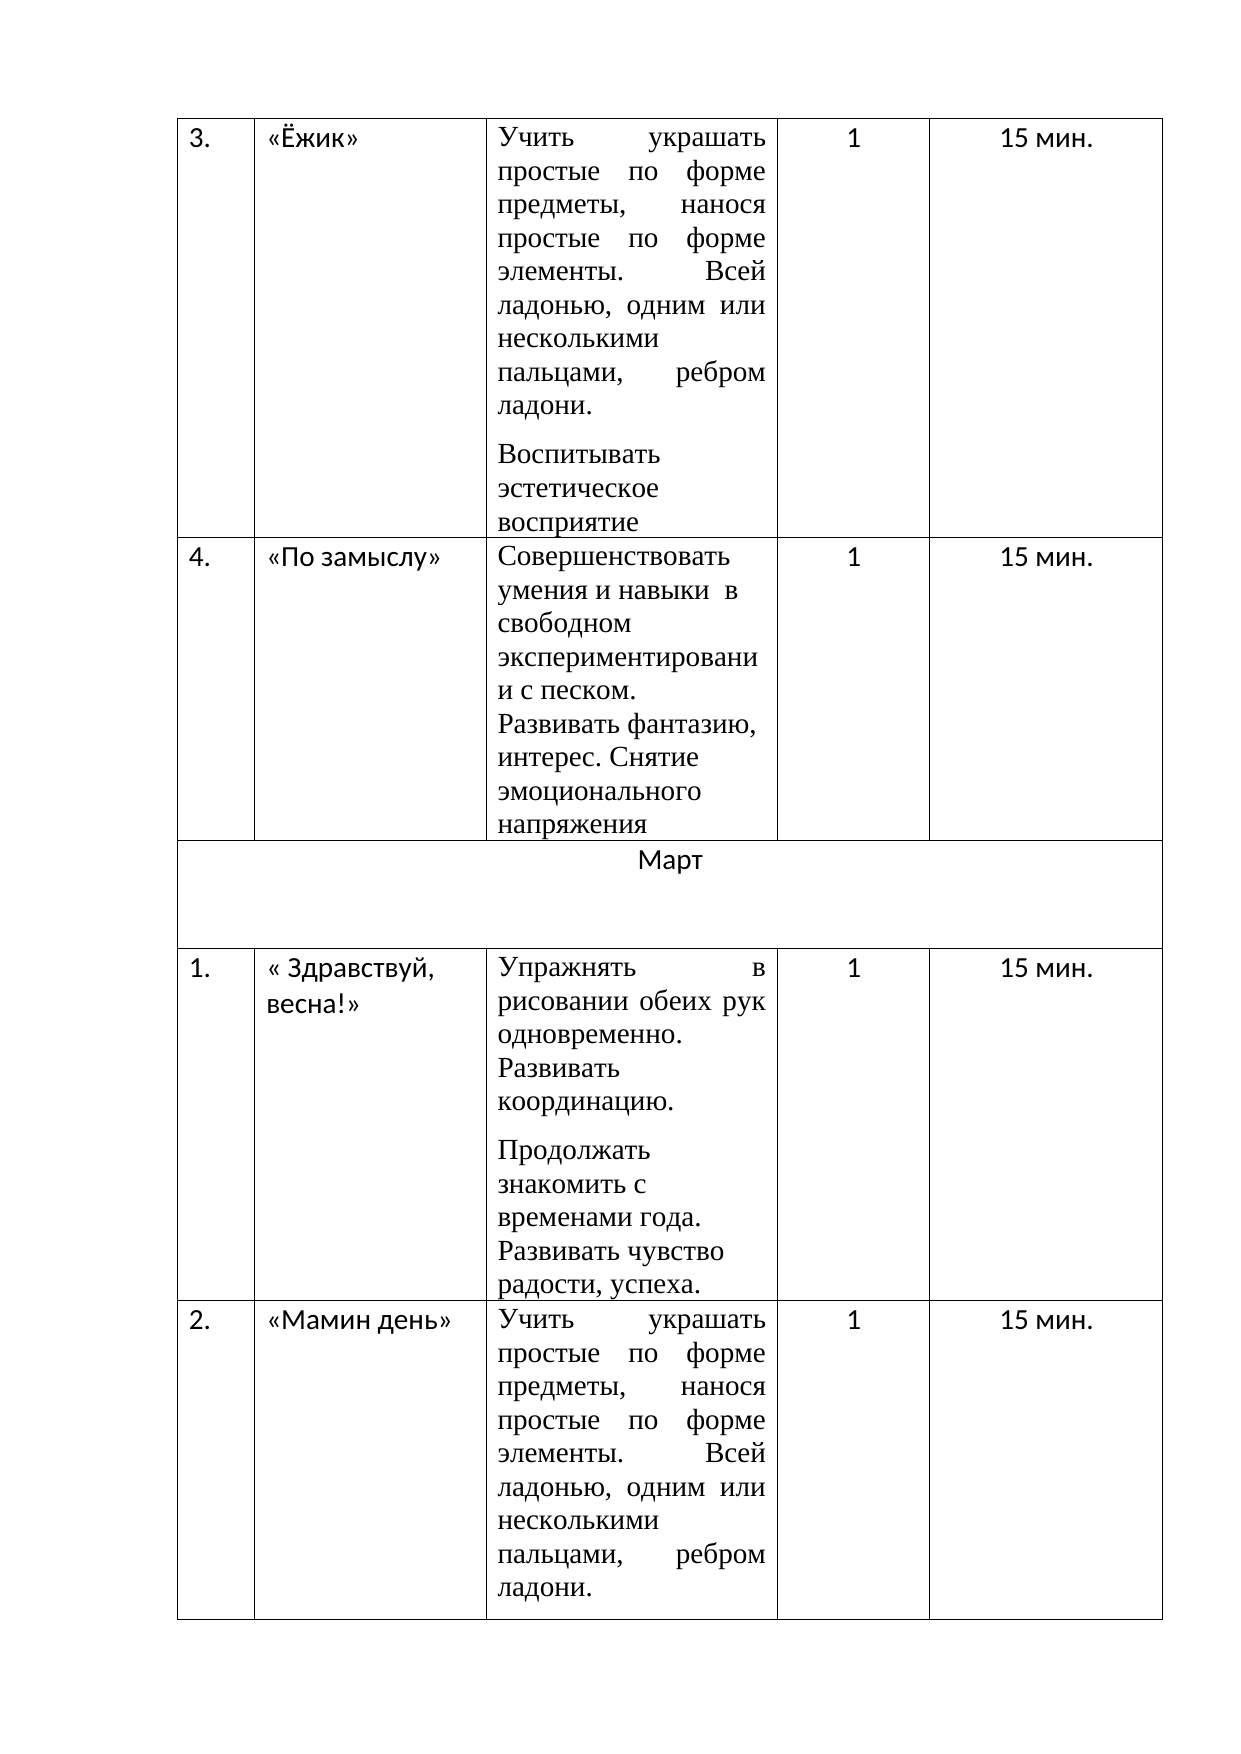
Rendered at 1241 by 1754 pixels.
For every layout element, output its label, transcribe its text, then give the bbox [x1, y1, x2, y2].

table_cell 1 [778, 119, 929, 537]
table_cell 3. [178, 119, 254, 537]
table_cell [487, 1301, 777, 1619]
table_cell 15 мин. [930, 1301, 1162, 1619]
table_cell 1 [778, 538, 929, 840]
table_cell 15 мин. [930, 949, 1162, 1300]
table_cell 1 [778, 949, 929, 1300]
table_cell «По замыслу» [255, 538, 486, 840]
table_cell 1 [778, 1301, 929, 1619]
table_cell 15 мин. [930, 538, 1162, 840]
table_cell Совершенствовать умения и навыки в свободном экспериментировании с песком. Развивать фантазию, интерес. Снятие эмоционального напряжения [487, 538, 777, 840]
table_cell Упражнять в рисовании обеих рук одновременно. Развивать координацию. Продолжать знакомить с временами года. Развивать чувство радости, успеха. [487, 949, 777, 1300]
table_cell Учить украшать простые по форме предметы, нанося простые по форме элементы. Всей ладонью, одним или несколькими пальцами, ребром ладони. Воспитывать эстетическое восприятие [487, 119, 777, 537]
table_cell « Здравствуй, весна!» [255, 949, 486, 1300]
table_cell 2. [178, 1301, 254, 1619]
table_cell «Мамин день» [255, 1301, 486, 1619]
table_cell 1. [178, 949, 254, 1300]
table_cell 4. [178, 538, 254, 840]
table_cell Март [178, 841, 1162, 948]
table_cell 15 мин. [930, 119, 1162, 537]
table_cell «Ёжик» [255, 119, 486, 537]
